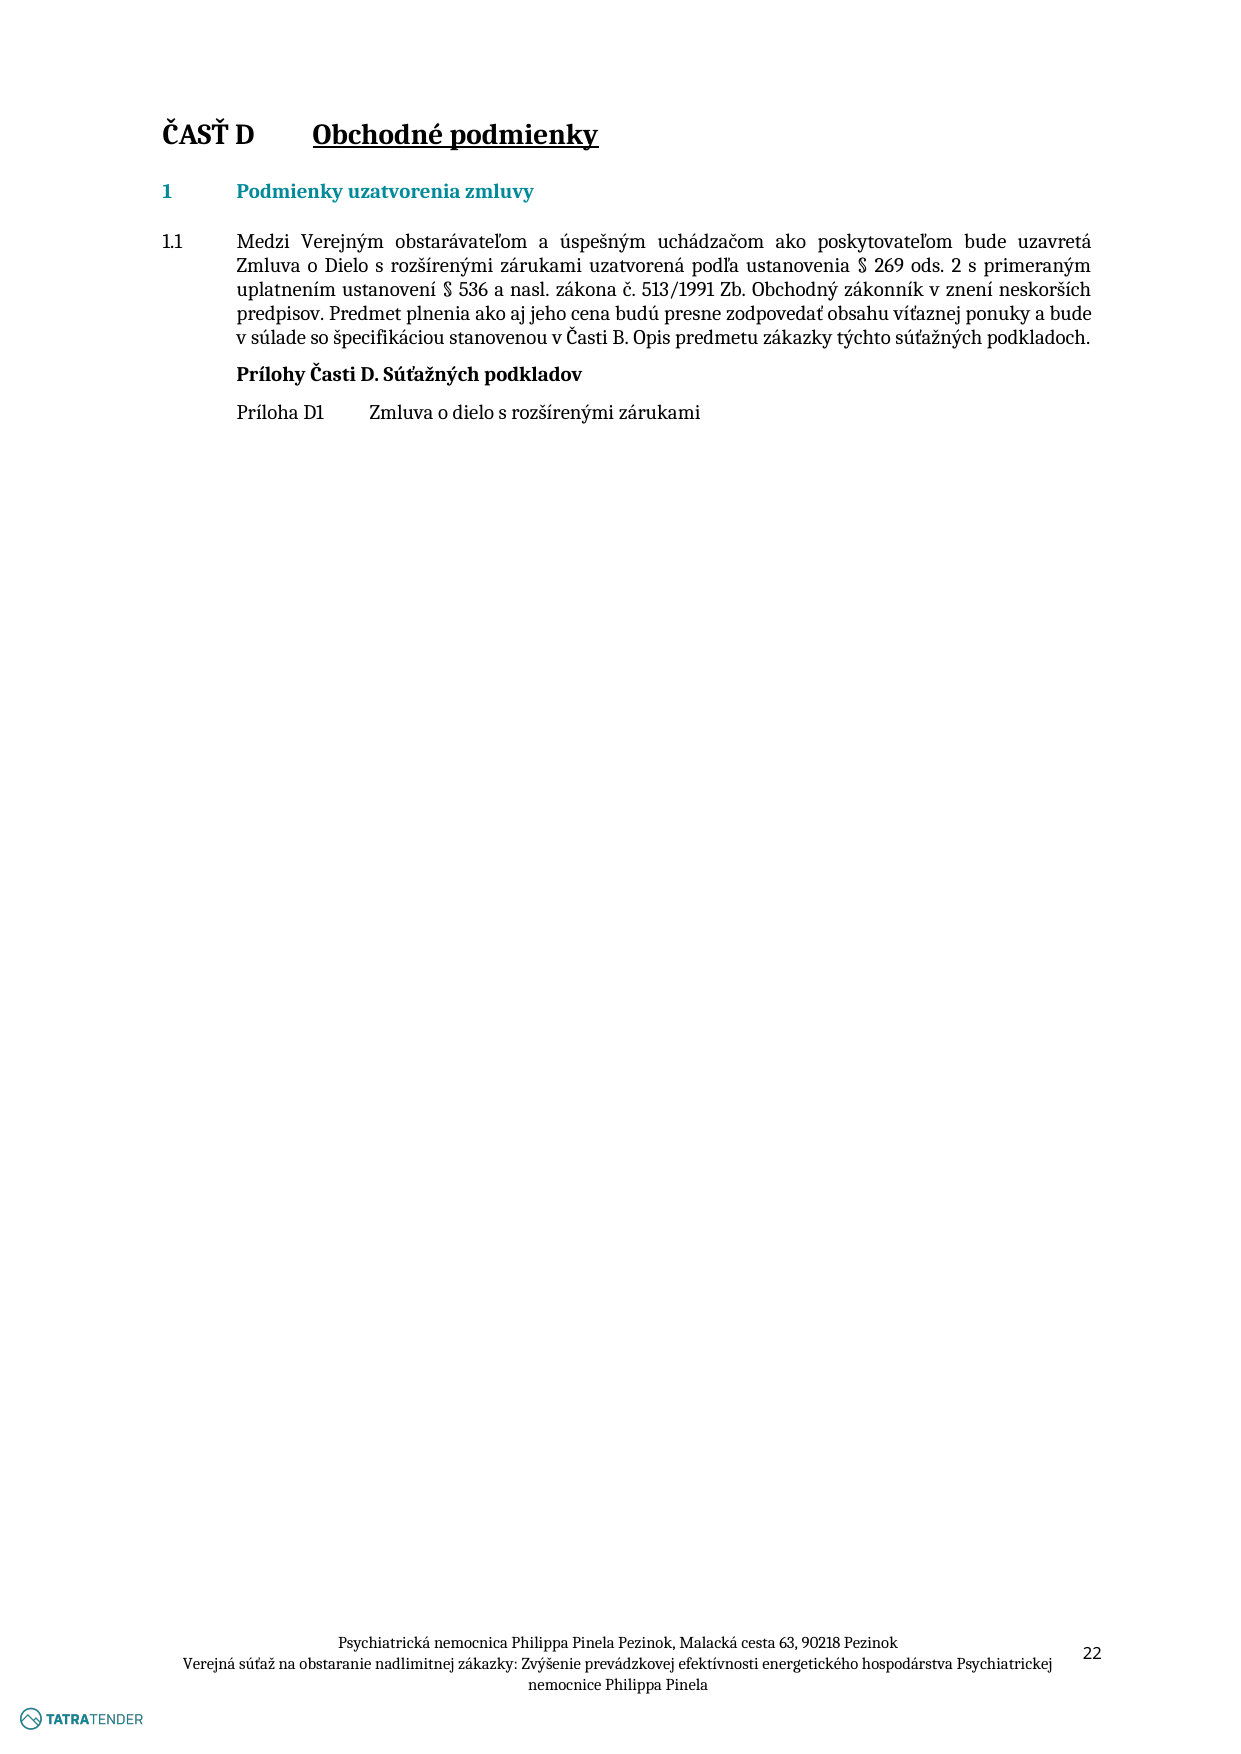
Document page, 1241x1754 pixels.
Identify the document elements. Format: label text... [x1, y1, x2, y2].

text Príloha D1 Zmluva o dielo s rozšírenými zárukami [236, 401, 1093, 425]
text Prílohy Časti D. Súťažných podkladov [236, 362, 1093, 386]
picture [14, 1697, 153, 1739]
subtitle Podmienky uzatvorenia zmluvy [162, 179, 1093, 203]
subtitle Obchodné podmienky [162, 118, 1093, 152]
subtitle Medzi Verejným obstarávateľom a úspešným uchádzačom ako poskytovateľom bude uzavretá Zmluva o Dielo s rozšírenými zárukami uzatvorená podľa ustanovenia § 269 ods. 2 s primeraným uplatnením ustanovení § 536 a nasl. zákona č. 513/1991 Zb. Obchodný zákonník v znení neskorších predpisov. Predmet plnenia ako aj jeho cena budú presne zodpovedať obsahu víťaznej ponuky a bude v súlade so špecifikáciou stanovenou v Časti B. Opis predmetu zákazky týchto súťažných podkladoch. [162, 230, 1093, 350]
